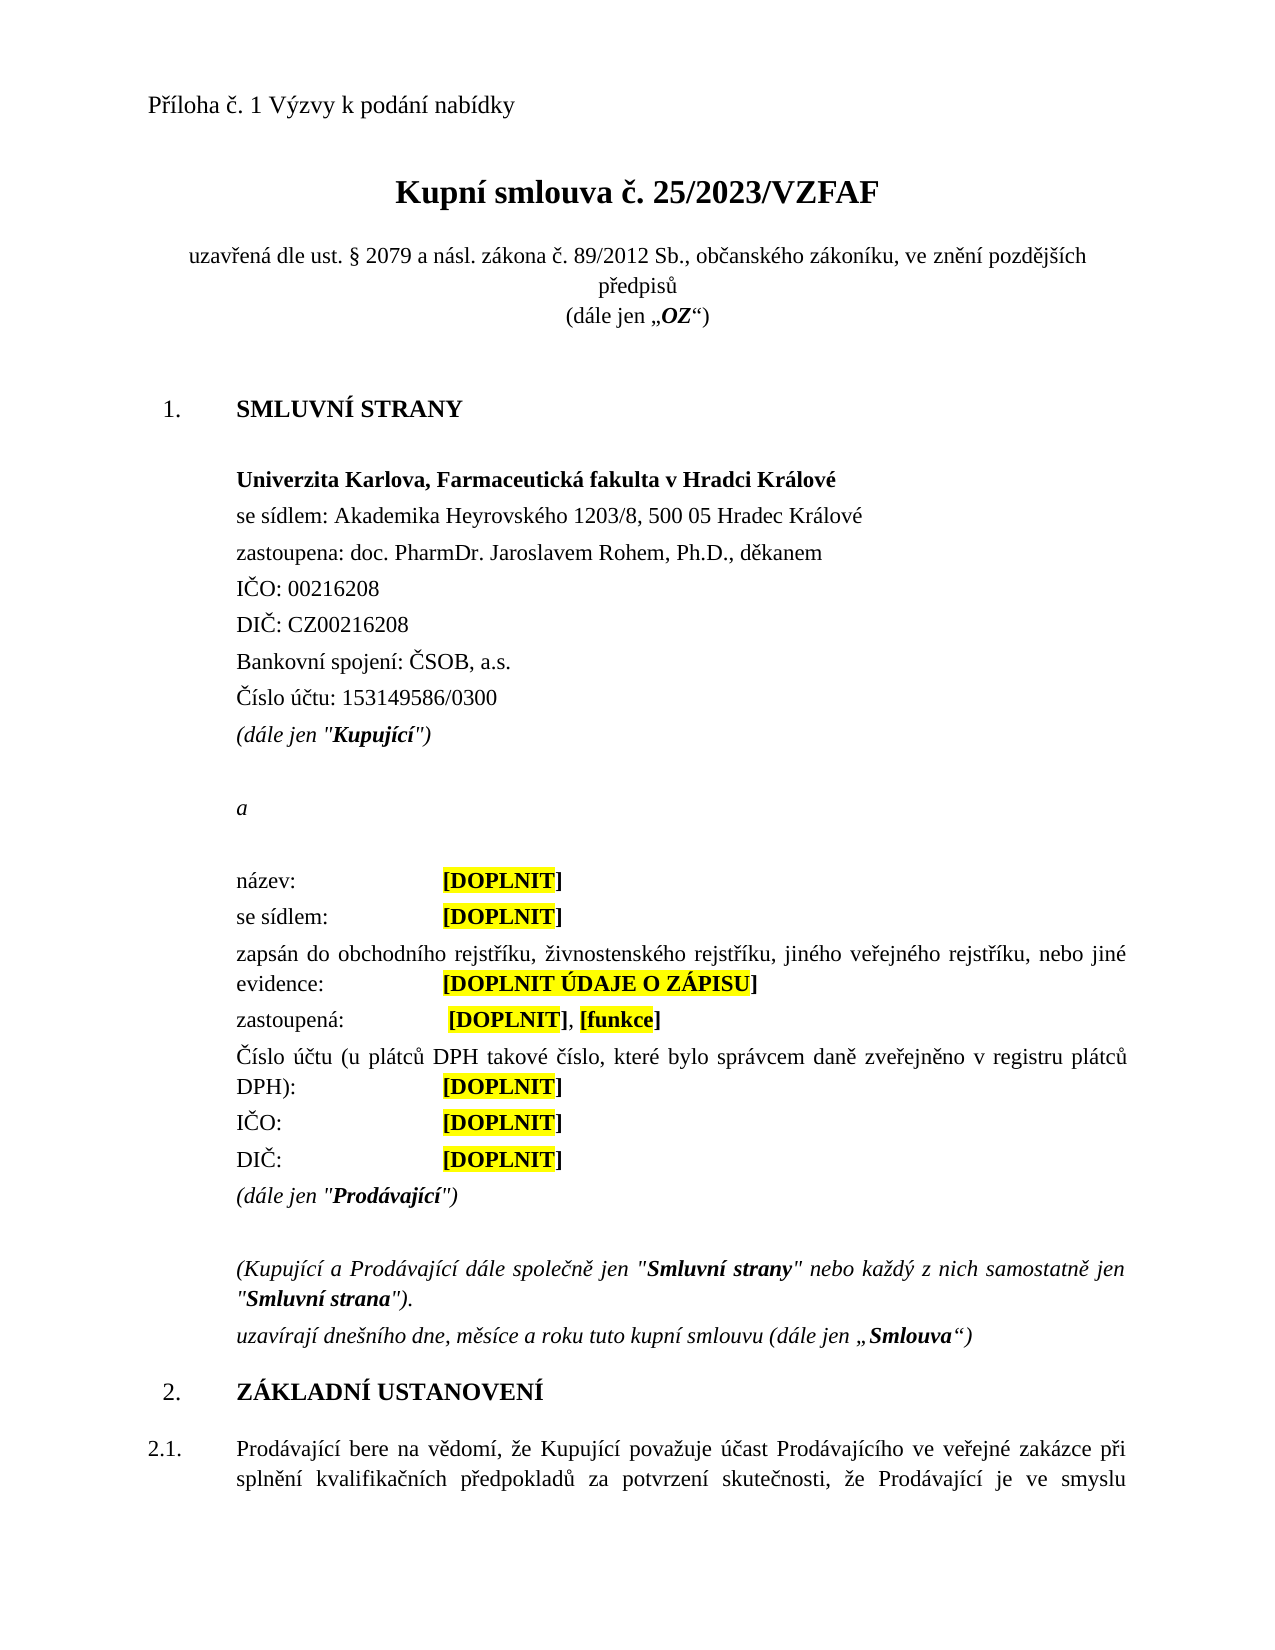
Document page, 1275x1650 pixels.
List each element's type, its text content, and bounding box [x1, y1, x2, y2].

text se sídlem: Akademika Heyrovského 1203/8, 500 05 Hradec Králové [236, 502, 1127, 528]
text Číslo účtu: 153149586/0300 [236, 684, 1127, 711]
text IČO: 00216208 [236, 575, 1127, 601]
subtitle ZÁKLADNÍ USTANOVENÍ [162, 1377, 1127, 1406]
text (dále jen "Prodávající") [236, 1182, 1127, 1209]
text DIČ: [DOPLNIT] [555, 1146, 1127, 1172]
text zastoupená: [DOPLNIT], [funkce] [653, 1006, 1127, 1033]
text název: [DOPLNIT] [236, 867, 443, 893]
text (dále jen "Kupující") [236, 721, 1127, 747]
text uzavírají dnešního dne, měsíce a roku tuto kupní smlouvu (dále jen „Smlouva“) [236, 1322, 1127, 1348]
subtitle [148, 1435, 1127, 1492]
text (Kupující a Prodávající dále společně jen "Smluvní strany" nebo každý z nich samostatně jen "Smluvní strana"). [236, 1255, 1127, 1312]
title Kupní smlouva č. 25/2023/VZFAF [148, 173, 1127, 211]
text IČO: [DOPLNIT] [555, 1109, 1127, 1136]
text název: [DOPLNIT] [555, 867, 1127, 893]
text Bankovní spojení: ČSOB, a.s. [236, 648, 1127, 674]
text Číslo účtu (u plátců DPH takové číslo, které bylo správcem daně zveřejněno v registru plátců DPH): [DOPLNIT] [236, 1043, 1127, 1099]
text IČO: [DOPLNIT] [236, 1109, 443, 1136]
text DIČ: [DOPLNIT] [236, 1146, 443, 1172]
text a [236, 794, 1127, 820]
text zastoupená: [DOPLNIT], [funkce] [221, 1006, 448, 1033]
text Univerzita Karlova, Farmaceutická fakulta v Hradci Králové [236, 466, 1127, 492]
text se sídlem: [DOPLNIT] [236, 903, 443, 929]
text DIČ: CZ00216208 [236, 611, 1127, 638]
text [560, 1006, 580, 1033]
text zastoupena: doc. PharmDr. Jaroslavem Rohem, Ph.D., děkanem [236, 538, 1127, 565]
subtitle SMLUVNÍ STRANY [162, 394, 1127, 422]
title uzavřená dle ust. § 2079 a násl. zákona č. 89/2012 Sb., občanského zákoníku, ve znění pozdějších předpisů (dále jen „OZ“) [148, 242, 1127, 328]
text zapsán do obchodního rejstříku, živnostenského rejstříku, jiného veřejného rejstříku, nebo jiné evidence: [DOPLNIT ÚDAJE O ZÁPISU] [236, 939, 1127, 996]
text se sídlem: [DOPLNIT] [555, 903, 1127, 929]
